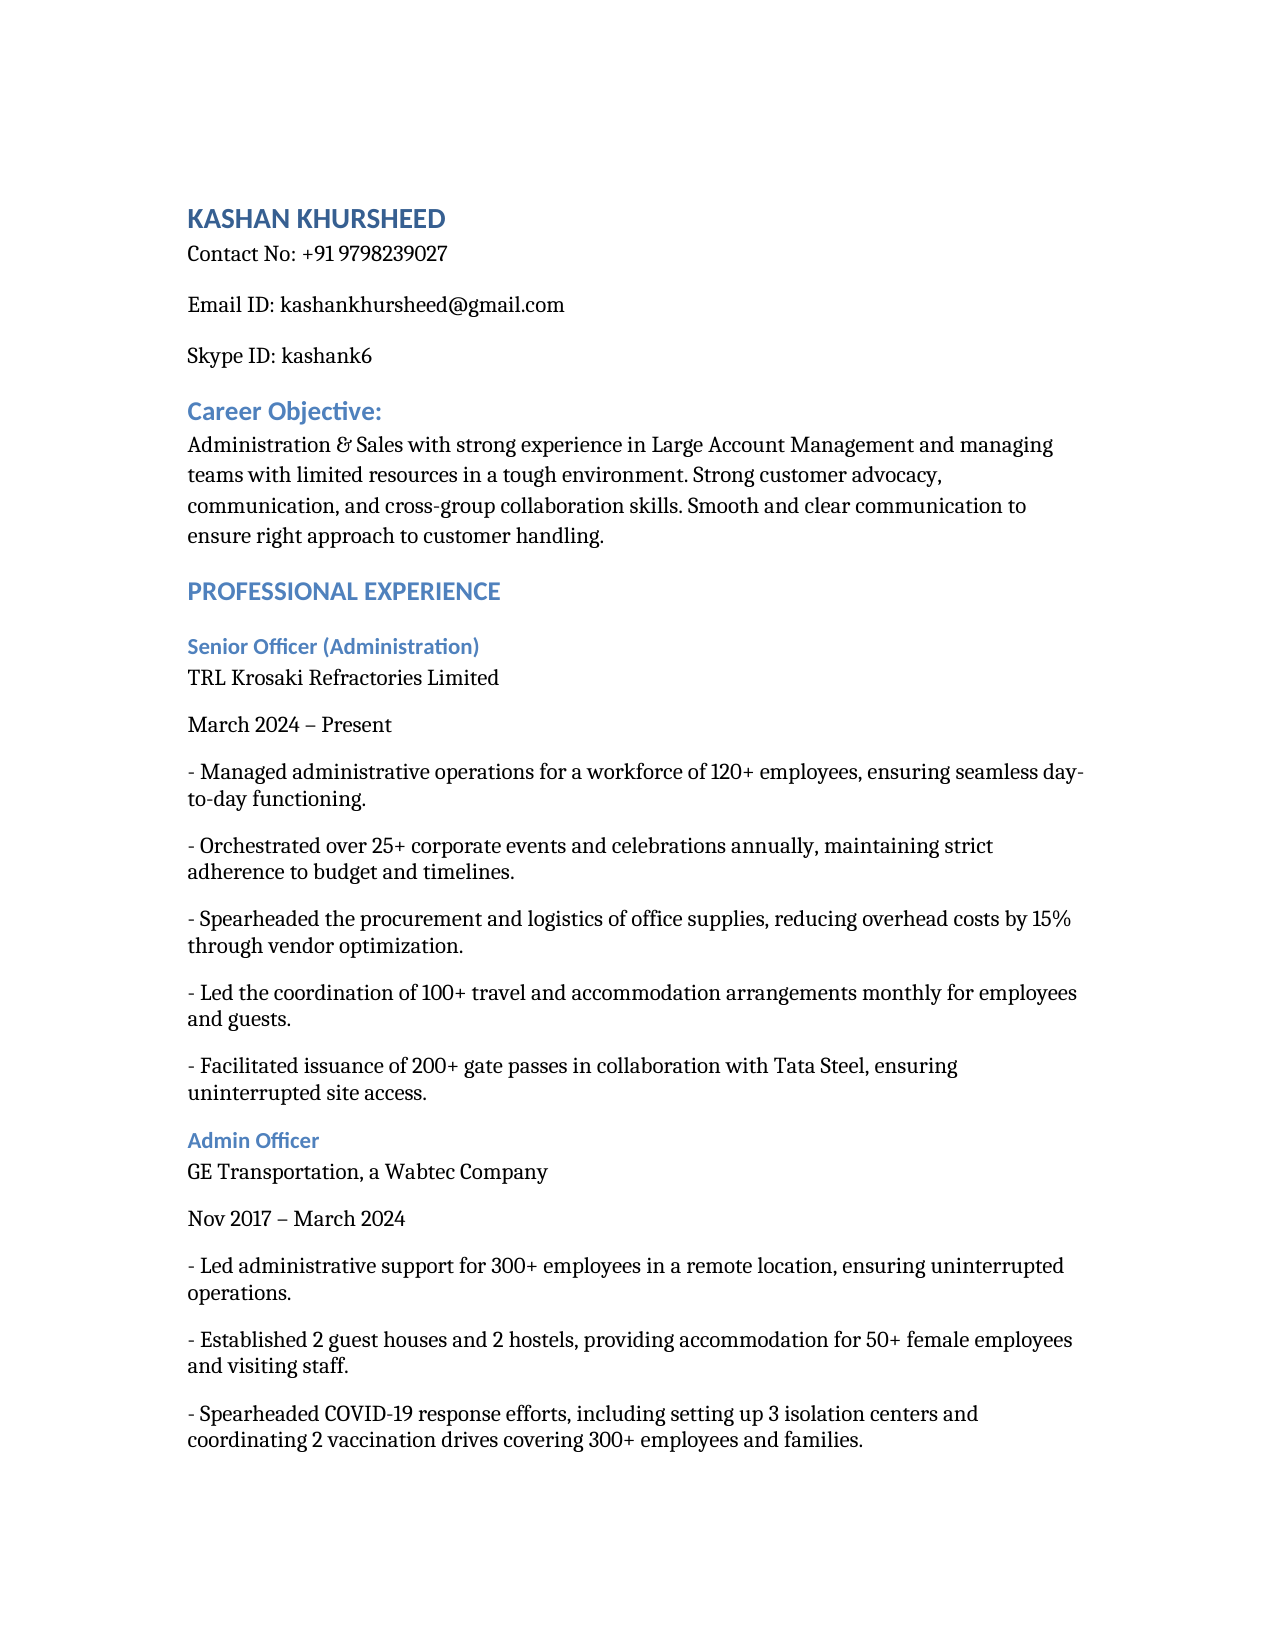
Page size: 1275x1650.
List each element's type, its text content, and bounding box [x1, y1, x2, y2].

text Skype ID: kashank6 [187, 343, 1087, 369]
text - Led administrative support for 300+ employees in a remote location, ensuring uninterrupted operations. [187, 1253, 1087, 1306]
text - Led the coordination of 100+ travel and accommodation arrangements monthly for employees and guests. [187, 979, 1087, 1032]
subtitle KASHAN KHURSHEED [187, 200, 1087, 236]
text March 2024 – Present [187, 712, 1087, 738]
text Nov 2017 – March 2024 [187, 1206, 1087, 1232]
text - Established 2 guest houses and 2 hostels, providing accommodation for 50+ female employees and visiting staff. [187, 1327, 1087, 1379]
text - Facilitated issuance of 200+ gate passes in collaboration with Tata Steel, ensuring uninterrupted site access. [187, 1053, 1087, 1106]
text Contact No: +91 9798239027 [187, 241, 1087, 267]
text - Spearheaded COVID-19 response efforts, including setting up 3 isolation centers and coordinating 2 vaccination drives covering 300+ employees and families. [187, 1400, 1087, 1453]
text Administration & Sales with strong experience in Large Account Management and managing teams with limited resources in a tough environment. Strong customer advocacy, communication, and cross-group collaboration skills. Smooth and clear communication to ensure right approach to customer handling. [187, 432, 1087, 549]
text TRL Krosaki Refractories Limited [187, 664, 1087, 691]
text - Spearheaded the procurement and logistics of office supplies, reducing overhead costs by 15% through vendor optimization. [187, 906, 1087, 959]
text - Managed administrative operations for a workforce of 120+ employees, ensuring seamless day-to-day functioning. [187, 759, 1087, 812]
subtitle PROFESSIONAL EXPERIENCE [187, 574, 1087, 607]
text Email ID: kashankhursheed@gmail.com [187, 292, 1087, 318]
text GE Transportation, a Wabtec Company [187, 1159, 1087, 1185]
subtitle Career Objective: [187, 394, 1087, 427]
subtitle Admin Officer [187, 1127, 1087, 1155]
subtitle Senior Officer (Administration) [187, 632, 1087, 660]
text - Orchestrated over 25+ corporate events and celebrations annually, maintaining strict adherence to budget and timelines. [187, 832, 1087, 885]
